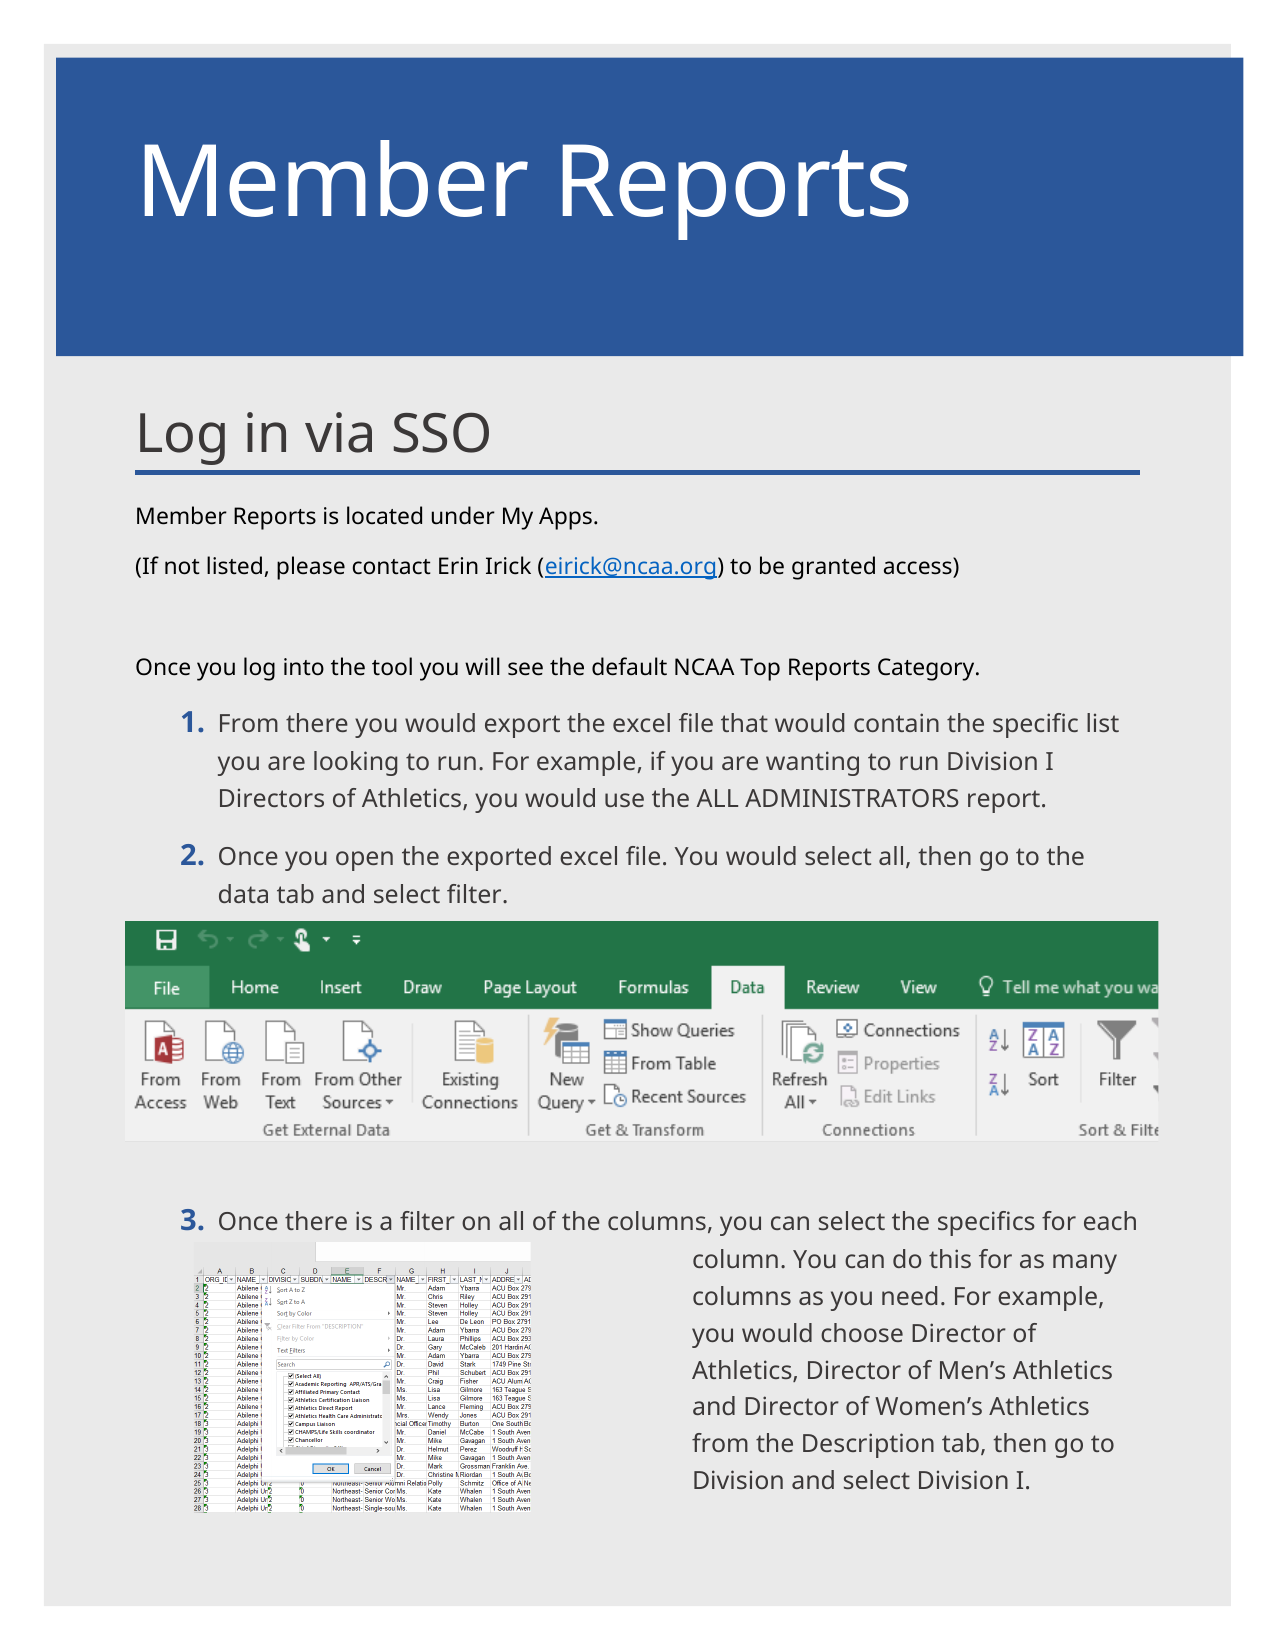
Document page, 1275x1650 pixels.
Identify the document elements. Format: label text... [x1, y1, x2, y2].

picture [125, 921, 1159, 1142]
list Once you open the exported excel file. You would select all, then go to the data tab and select filter. [180, 834, 1140, 910]
text (If not listed, please contact Erin Irick (eirick@ncaa.org) to be granted access) [135, 550, 1140, 581]
text Member Reports is located under My Apps. [135, 499, 1140, 531]
picture [193, 1242, 531, 1513]
subtitle Log in via SSO [135, 394, 1140, 470]
text Once you log into the tool you will see the default NCAA Top Reports Category. [135, 651, 1140, 682]
title Member Reports [135, 109, 1140, 245]
list Once there is a filter on all of the columns, you can select the specifics for each column. You can do this for as many columns as you need. For example, you would choose Director of Athletics, Director of Men’s Athletics and Director of Women’s Athletics from the Description tab, then go to Division and select Division I. [180, 1142, 1140, 1533]
list From there you would export the excel file that would contain the specific list you are looking to run. For example, if you are wanting to run Division I Directors of Athletics, you would use the ALL ADMINISTRATORS report. [180, 701, 1140, 814]
